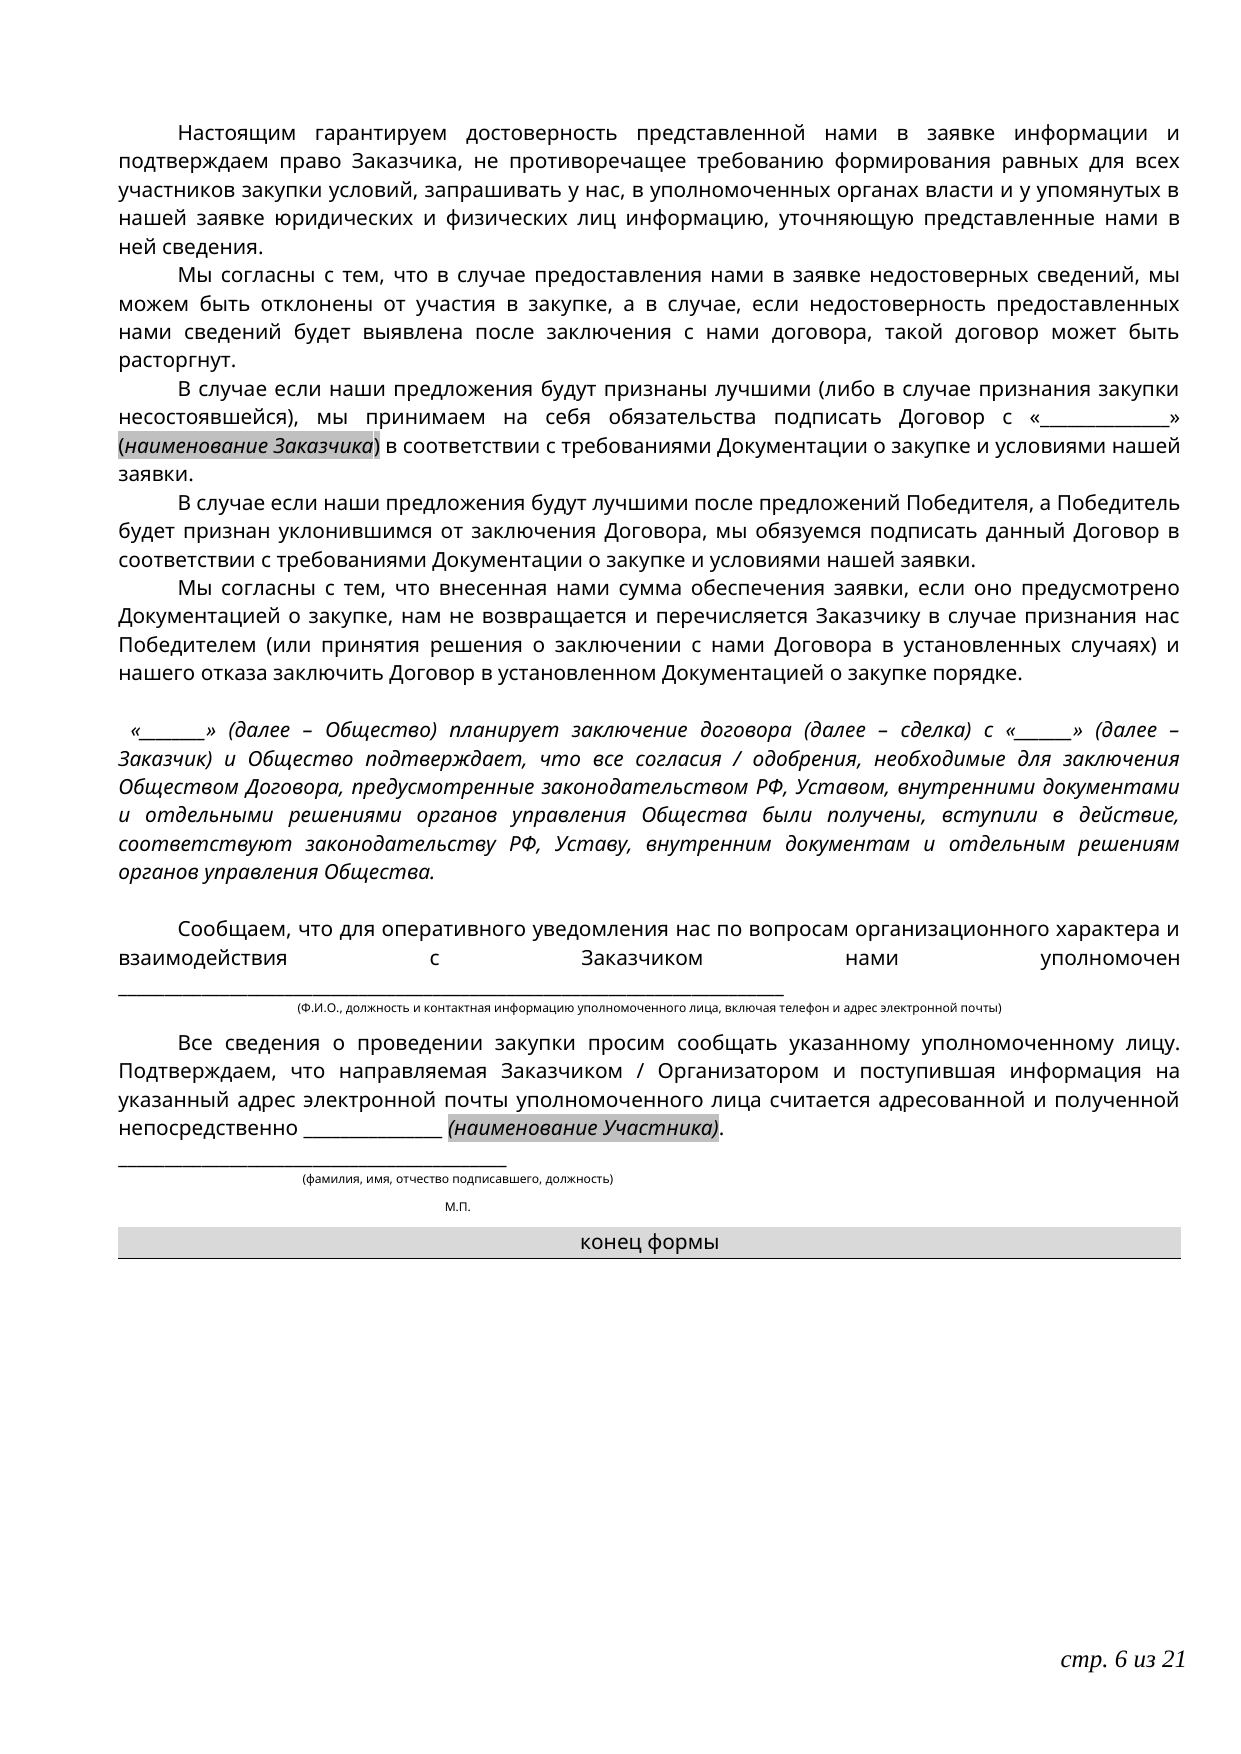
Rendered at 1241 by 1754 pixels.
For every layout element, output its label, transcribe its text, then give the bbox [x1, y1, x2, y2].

text Сообщаем, что для оперативного уведомления нас по вопросам организационного характера и взаимодействия с Заказчиком нами уполномочен ________________________________________________________________________ [118, 914, 1181, 1000]
text конец формы [118, 1227, 1181, 1258]
text М.П. [118, 1199, 797, 1227]
text __________________________________________ [118, 1142, 1181, 1170]
text В случае если наши предложения будут признаны лучшими (либо в случае признания закупки несостоявшейся), мы принимаем на себя обязательства подписать Договор с «______________» (наименование Заказчика) в соответствии с требованиями Документации о закупке и условиями нашей заявки. [118, 374, 1181, 488]
text (фамилия, имя, отчество подписавшего, должность) [118, 1170, 797, 1199]
text Настоящим гарантируем достоверность представленной нами в заявке информации и подтверждаем право Заказчика, не противоречащее требованию формирования равных для всех участников закупки условий, запрашивать у нас, в уполномоченных органах власти и у упомянутых в нашей заявке юридических и физических лиц информацию, уточняющую представленные нами в ней сведения. [118, 118, 1181, 260]
text Все сведения о проведении закупки просим сообщать указанному уполномоченному лицу. Подтверждаем, что направляемая Заказчиком / Организатором и поступившая информация на указанный адрес электронной почты уполномоченного лица считается адресованной и полученной непосредственно _______________ (наименование Участника). [118, 1028, 1181, 1142]
text В случае если наши предложения будут лучшими после предложений Победителя, а Победитель будет признан уклонившимся от заключения Договора, мы обязуемся подписать данный Договор в соответствии с требованиями Документации о закупке и условиями нашей заявки. [118, 488, 1181, 573]
text Мы согласны с тем, что в случае предоставления нами в заявке недостоверных сведений, мы можем быть отклонены от участия в закупке, а в случае, если недостоверность предоставленных нами сведений будет выявлена после заключения с нами договора, такой договор может быть расторгнут. [118, 260, 1181, 374]
text (Ф.И.О., должность и контактная информацию уполномоченного лица, включая телефон и адрес электронной почты) [118, 1000, 1181, 1028]
text Мы согласны с тем, что внесенная нами сумма обеспечения заявки, если оно предусмотрено Документацией о закупке, нам не возвращается и перечисляется Заказчику в случае признания нас Победителем (или принятия решения о заключении с нами Договора в установленных случаях) и нашего отказа заключить Договор в установленном Документацией о закупке порядке. [118, 573, 1181, 687]
text «________» (далее – Общество) планирует заключение договора (далее – сделка) с «_______» (далее – Заказчик) и Общество подтверждает, что все согласия / одобрения, необходимые для заключения Обществом Договора, предусмотренные законодательством РФ, Уставом, внутренними документами и отдельными решениями органов управления Общества были получены, вступили в действие, соответствуют законодательству РФ, Уставу, внутренним документам и отдельным решениям органов управления Общества. [118, 715, 1181, 886]
